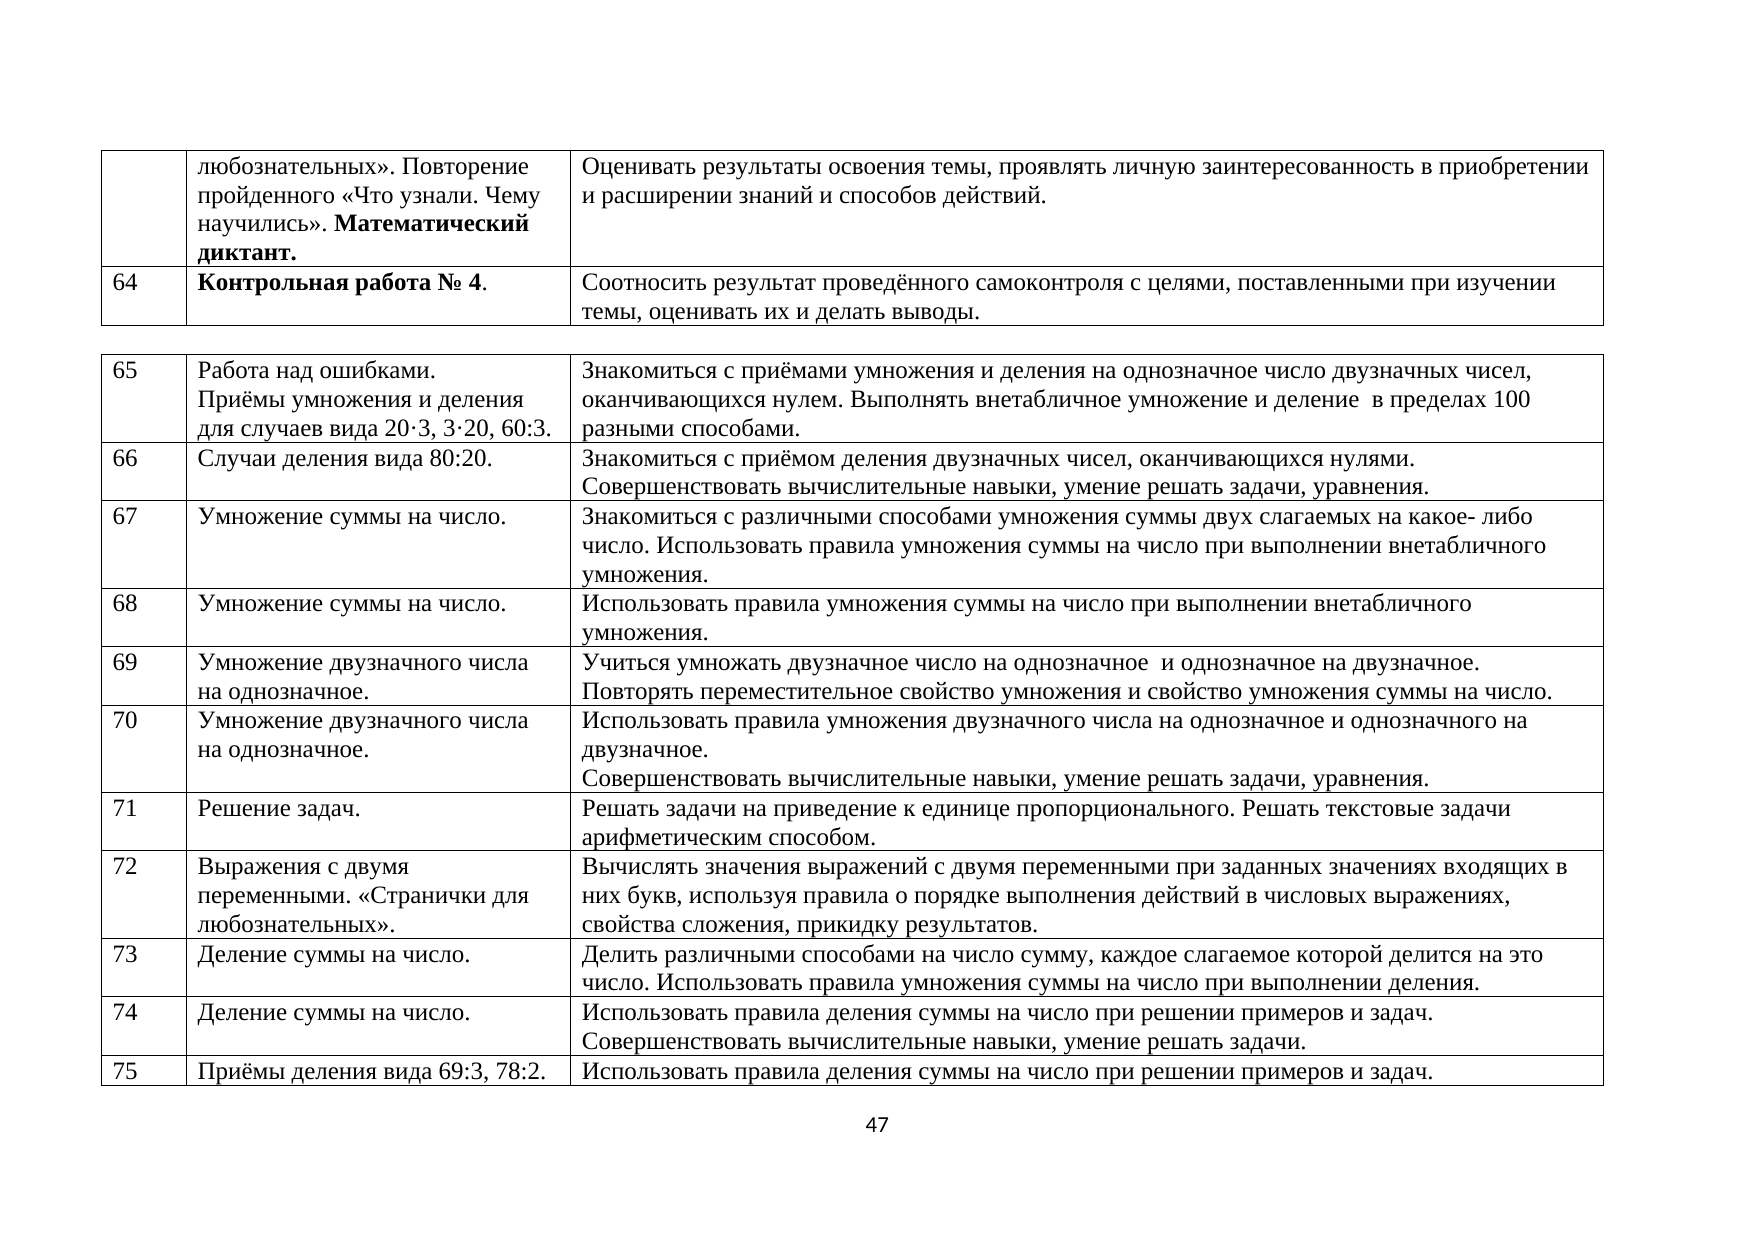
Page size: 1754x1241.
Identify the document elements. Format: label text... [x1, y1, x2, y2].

table_cell Умножение суммы на число. [187, 501, 570, 587]
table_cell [571, 1056, 1603, 1084]
table_cell 69 [102, 647, 186, 704]
table_cell Вычислять значения выражений с двумя переменными при заданных значениях входящих в них букв, используя правила о порядке выполнения действий в числовых выражениях, свойства сложения, прикидку результатов. [571, 851, 1603, 938]
table_cell Соотносить результат проведённого самоконтроля с целями, поставленными при изучении темы, оценивать их и делать выводы. [571, 267, 1603, 324]
table_cell 67 [102, 501, 186, 587]
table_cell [187, 151, 570, 266]
table_cell Знакомиться с различными способами умножения суммы двух слагаемых на какое- либо число. Использовать правила умножения суммы на число при выполнении внетабличного умножения. [571, 501, 1603, 587]
table_header Знакомиться с приёмами умножения и деления на однозначное число двузначных чисел, оканчивающихся нулем. Выполнять внетабличное умножение и деление в пределах 100 разными способами. [571, 355, 1603, 442]
table_cell 72 [102, 851, 186, 938]
table_cell 74 [102, 997, 186, 1055]
table_cell Деление суммы на число. [187, 939, 570, 996]
table_cell Умножение двузначного числа на однозначное. [187, 706, 570, 792]
table_cell Учиться умножать двузначное число на однозначное и однозначное на двузначное. Повторять переместительное свойство умножения и свойство умножения суммы на число. [571, 647, 1603, 704]
table_cell 68 [102, 589, 186, 646]
table_cell 64 [102, 267, 186, 324]
table_cell Использовать правила умножения двузначного числа на однозначное и однозначного на двузначное. Совершенствовать вычислительные навыки, умение решать задачи, уравнения. [571, 706, 1603, 792]
table_header 65 [102, 355, 186, 442]
table_cell Контрольная работа № 4. [187, 267, 570, 324]
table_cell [187, 1056, 570, 1084]
table_cell 66 [102, 443, 186, 500]
table_cell 75 [102, 1056, 186, 1084]
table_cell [571, 151, 1603, 266]
table_cell Использовать правила умножения суммы на число при выполнении внетабличного умножения. [571, 589, 1603, 646]
table_cell Выражения с двумя переменными. «Странички для любознательных». [187, 851, 570, 938]
table_cell Деление суммы на число. [187, 997, 570, 1055]
table_cell Умножение суммы на число. [187, 589, 570, 646]
table_cell Делить различными способами на число сумму, каждое слагаемое которой делится на это число. Использовать правила умножения суммы на число при выполнении деления. [571, 939, 1603, 996]
table_header Работа над ошибками. Приёмы умножения и деления для случаев вида 20·3, 3·20, 60:3. [187, 355, 570, 442]
table_cell Умножение двузначного числа на однозначное. [187, 647, 570, 704]
table_cell Использовать правила деления суммы на число при решении примеров и задач. Совершенствовать вычислительные навыки, умение решать задачи. [571, 997, 1603, 1055]
table_cell Случаи деления вида 80:20. [187, 443, 570, 500]
table_cell Решение задач. [187, 793, 570, 850]
table_cell Решать задачи на приведение к единице пропорционального. Решать текстовые задачи арифметическим способом. [571, 793, 1603, 850]
table_cell Знакомиться с приёмом деления двузначных чисел, оканчивающихся нулями. Совершенствовать вычислительные навыки, умение решать задачи, уравнения. [571, 443, 1603, 500]
table_cell 63 [102, 151, 186, 266]
table_cell 73 [102, 939, 186, 996]
table_cell 70 [102, 706, 186, 792]
table_cell 71 [102, 793, 186, 850]
